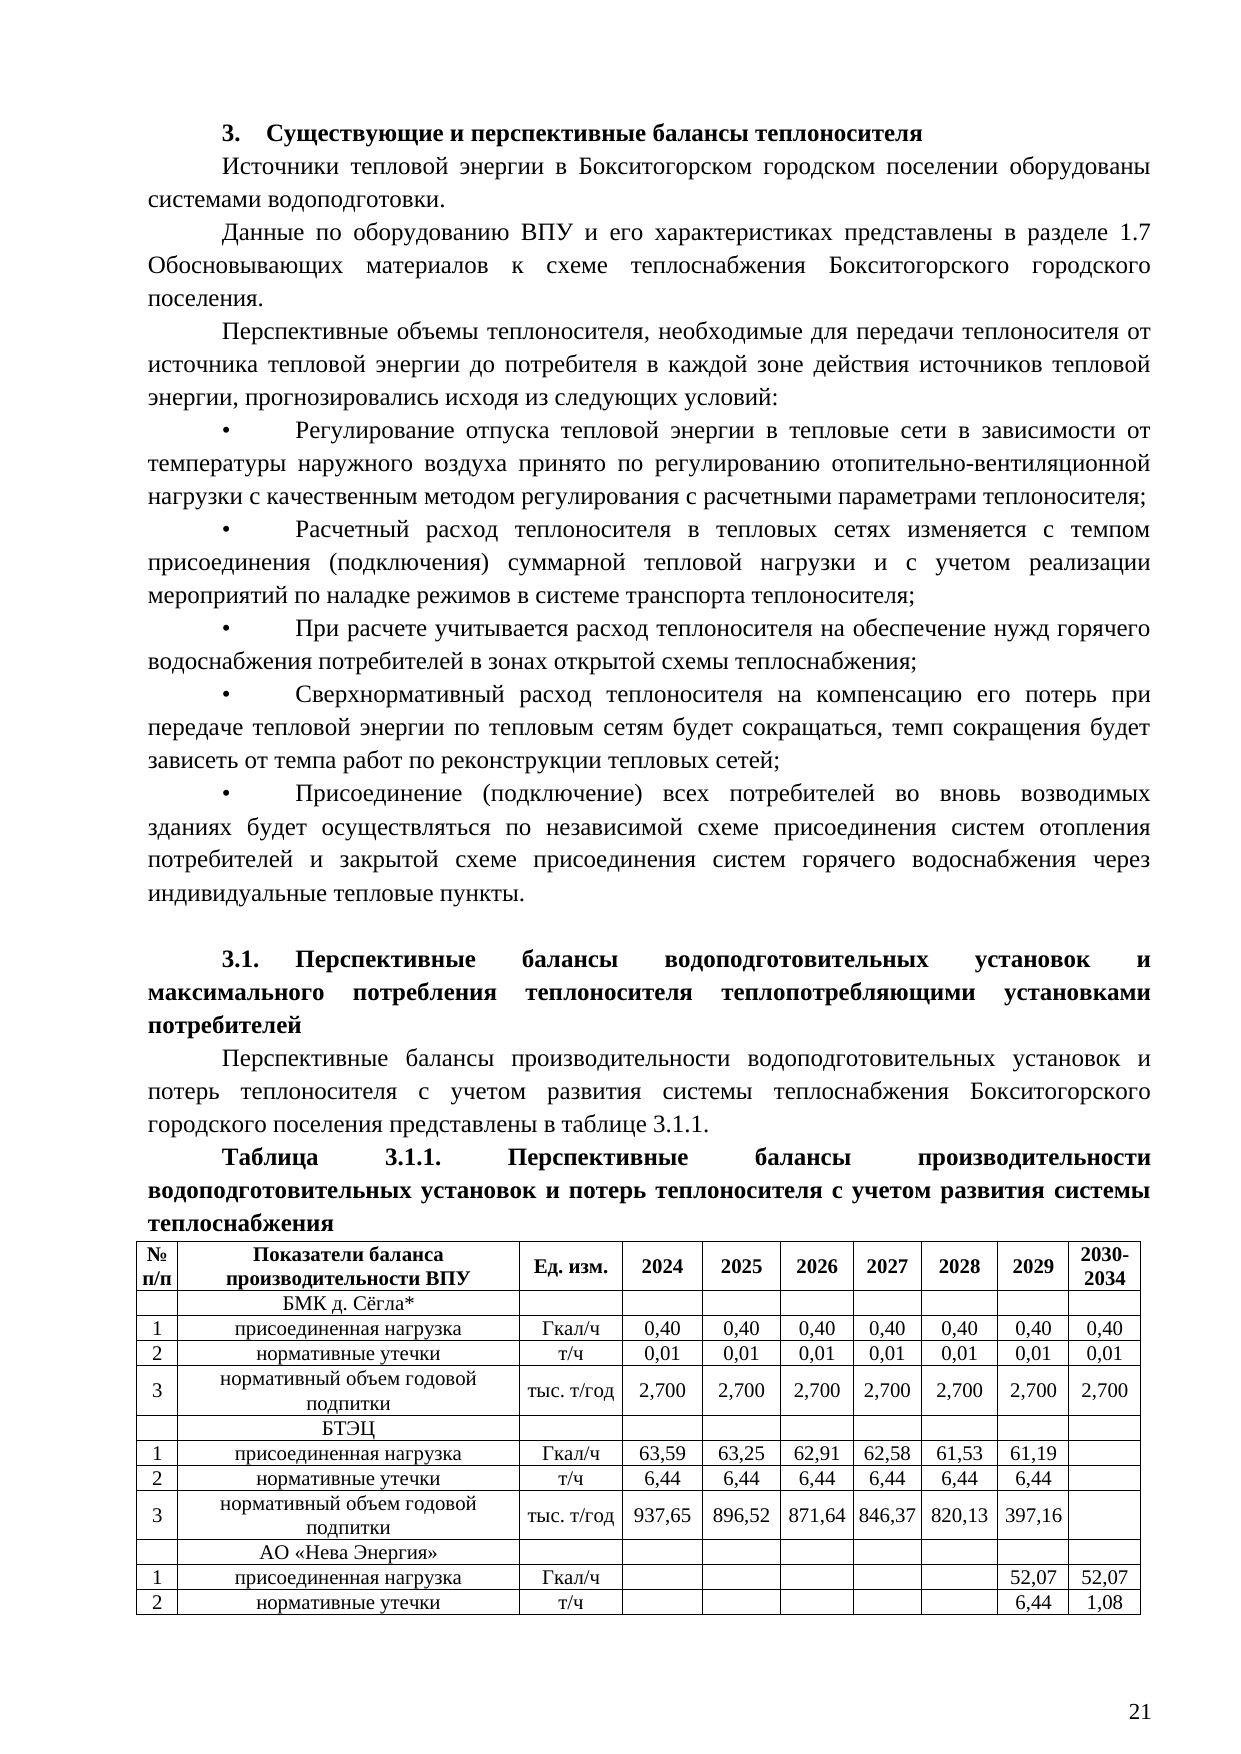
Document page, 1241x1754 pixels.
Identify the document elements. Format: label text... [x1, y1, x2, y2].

table_cell [520, 1416, 622, 1439]
table_header 2030-2034 [1069, 1242, 1140, 1290]
table_cell 2,700 [623, 1366, 702, 1414]
table_cell нормативные утечки [178, 1341, 519, 1365]
table_cell [703, 1590, 780, 1614]
table_cell [1069, 1540, 1140, 1564]
table_cell [781, 1540, 853, 1564]
table_cell 63,25 [703, 1441, 780, 1465]
table_cell [1069, 1291, 1140, 1315]
table_cell 0,40 [998, 1316, 1068, 1340]
table_cell 2 [137, 1341, 177, 1365]
table_cell [998, 1540, 1068, 1564]
table_cell [703, 1291, 780, 1315]
table_cell 6,44 [781, 1466, 853, 1490]
table_cell 0,40 [703, 1316, 780, 1340]
table_cell БМК д. Сёгла* [178, 1291, 519, 1315]
table_cell [781, 1590, 853, 1614]
table_cell [854, 1590, 921, 1614]
table_cell [922, 1590, 997, 1614]
table_cell [922, 1565, 997, 1589]
table_cell Гкал/ч [520, 1565, 622, 1589]
table_cell 0,01 [922, 1341, 997, 1365]
table_cell 6,44 [998, 1466, 1068, 1490]
table_cell 2,700 [1069, 1366, 1140, 1414]
text Данные по оборудованию ВПУ и его характеристиках представлены в разделе 1.7 Обосновывающих материалов к схеме теплоснабжения Бокситогорского городского поселения. [148, 217, 1152, 312]
table_cell 2,700 [703, 1366, 780, 1414]
table_cell 2 [137, 1590, 177, 1614]
table_cell [781, 1565, 853, 1589]
table_cell 6,44 [922, 1466, 997, 1490]
table_cell 62,58 [854, 1441, 921, 1465]
table_cell [922, 1291, 997, 1315]
table_cell [623, 1590, 702, 1614]
table_cell [623, 1416, 702, 1439]
table_cell Гкал/ч [520, 1316, 622, 1340]
table_cell [703, 1565, 780, 1589]
table_cell [703, 1416, 780, 1439]
table_cell 52,07 [1069, 1565, 1140, 1589]
list Перспективные балансы водоподготовительных установок и максимального потребления теплоносителя теплопотребляющими установками потребителей [148, 944, 1152, 1038]
table_cell [520, 1291, 622, 1315]
table_cell 2,700 [781, 1366, 853, 1414]
table_cell 1 [137, 1441, 177, 1465]
table_cell 61,53 [922, 1441, 997, 1465]
table_cell [922, 1540, 997, 1564]
table_cell т/ч [520, 1341, 622, 1365]
table_cell присоединенная нагрузка [178, 1565, 519, 1589]
table_cell т/ч [520, 1466, 622, 1490]
table_cell 3 [137, 1366, 177, 1414]
text • Сверхнормативный расход теплоносителя на компенсацию его потерь при передаче тепловой энергии по тепловым сетям будет сокращаться, темп сокращения будет зависеть от темпа работ по реконструкции тепловых сетей; [148, 679, 1152, 774]
table_cell тыс. т/год [520, 1491, 622, 1539]
table_cell [137, 1291, 177, 1315]
table_cell [1069, 1466, 1140, 1490]
table_cell нормативные утечки [178, 1590, 519, 1614]
table_cell [137, 1416, 177, 1439]
table_cell присоединенная нагрузка [178, 1441, 519, 1465]
table_cell 0,01 [1069, 1341, 1140, 1365]
table_cell 0,01 [623, 1341, 702, 1365]
table_cell 820,13 [922, 1491, 997, 1539]
table_cell 1 [137, 1316, 177, 1340]
table_cell 0,01 [703, 1341, 780, 1365]
table_cell 2 [137, 1466, 177, 1490]
table_cell 2,700 [998, 1366, 1068, 1414]
table_cell [998, 1291, 1068, 1315]
table_cell [854, 1291, 921, 1315]
table_cell 0,40 [623, 1316, 702, 1340]
table_header Показатели баланса производительности ВПУ [178, 1242, 519, 1290]
table_header № п/п [137, 1242, 177, 1290]
table_cell 1,08 [1069, 1590, 1140, 1614]
table_cell [854, 1416, 921, 1439]
table_cell [1069, 1416, 1140, 1439]
table_cell [623, 1291, 702, 1315]
table_cell [1069, 1441, 1140, 1465]
table_cell нормативный объем годовой подпитки [178, 1491, 519, 1539]
text • Присоединение (подключение) всех потребителей во вновь возводимых зданиях будет осуществляться по независимой схеме присоединения систем отопления потребителей и закрытой схеме присоединения систем горячего водоснабжения через индивидуальные тепловые пункты. [148, 778, 1152, 906]
table_cell 0,40 [1069, 1316, 1140, 1340]
table_cell 0,40 [922, 1316, 997, 1340]
table_cell 61,19 [998, 1441, 1068, 1465]
table_cell 2,700 [854, 1366, 921, 1414]
table_cell 6,44 [703, 1466, 780, 1490]
table_cell Гкал/ч [520, 1441, 622, 1465]
table_cell 871,64 [781, 1491, 853, 1539]
table_cell 0,40 [854, 1316, 921, 1340]
table_header 2027 [854, 1242, 921, 1290]
table_cell [137, 1540, 177, 1564]
table_header Ед. изм. [520, 1242, 622, 1290]
table_cell [623, 1540, 702, 1564]
table_cell 6,44 [998, 1590, 1068, 1614]
table_cell 937,65 [623, 1491, 702, 1539]
table_cell [998, 1416, 1068, 1439]
table_cell 0,01 [781, 1341, 853, 1365]
table_cell 3 [137, 1491, 177, 1539]
table_cell 6,44 [623, 1466, 702, 1490]
table_header 2029 [998, 1242, 1068, 1290]
text • При расчете учитывается расход теплоносителя на обеспечение нужд горячего водоснабжения потребителей в зонах открытой схемы теплоснабжения; [148, 613, 1152, 675]
table_cell [922, 1416, 997, 1439]
table_cell нормативные утечки [178, 1466, 519, 1490]
table_cell 2,700 [922, 1366, 997, 1414]
table_cell присоединенная нагрузка [178, 1316, 519, 1340]
list Существующие и перспективные балансы теплоносителя [148, 118, 1152, 147]
table_cell 62,91 [781, 1441, 853, 1465]
table_header 2024 [623, 1242, 702, 1290]
table_cell тыс. т/год [520, 1366, 622, 1414]
table_cell [854, 1565, 921, 1589]
table_cell 0,40 [781, 1316, 853, 1340]
text • Регулирование отпуска тепловой энергии в тепловые сети в зависимости от температуры наружного воздуха принято по регулированию отопительно-вентиляционной нагрузки с качественным методом регулирования с расчетными параметрами теплоносителя; [148, 415, 1152, 510]
table_cell 896,52 [703, 1491, 780, 1539]
table_cell 0,01 [854, 1341, 921, 1365]
table_cell [623, 1565, 702, 1589]
text Источники тепловой энергии в Бокситогорском городском поселении оборудованы системами водоподготовки. [148, 151, 1152, 213]
text Перспективные балансы производительности водоподготовительных установок и потерь теплоносителя с учетом развития системы теплоснабжения Бокситогорского городского поселения представлены в таблице 3.1.1. [148, 1043, 1152, 1137]
table_header 2025 [703, 1242, 780, 1290]
table_cell 0,01 [998, 1341, 1068, 1365]
table_cell [781, 1416, 853, 1439]
table_cell АО «Нева Энергия» [178, 1540, 519, 1564]
table_cell [854, 1540, 921, 1564]
text Таблица 3.1.1. Перспективные балансы производительности водоподготовительных установок и потерь теплоносителя с учетом развития системы теплоснабжения [148, 1142, 1152, 1237]
text • Расчетный расход теплоносителя в тепловых сетях изменяется с темпом присоединения (подключения) суммарной тепловой нагрузки и с учетом реализации мероприятий по наладке режимов в системе транспорта теплоносителя; [148, 514, 1152, 609]
table_cell т/ч [520, 1590, 622, 1614]
table_header 2028 [922, 1242, 997, 1290]
table_cell 1 [137, 1565, 177, 1589]
table_cell 397,16 [998, 1491, 1068, 1539]
table_cell 52,07 [998, 1565, 1068, 1589]
table_header 2026 [781, 1242, 853, 1290]
table_cell [520, 1540, 622, 1564]
table_cell [1069, 1491, 1140, 1539]
table_cell 846,37 [854, 1491, 921, 1539]
table_cell БТЭЦ [178, 1416, 519, 1439]
table_cell 63,59 [623, 1441, 702, 1465]
table_cell 6,44 [854, 1466, 921, 1490]
table_cell [781, 1291, 853, 1315]
table_cell нормативный объем годовой подпитки [178, 1366, 519, 1414]
text Перспективные объемы теплоносителя, необходимые для передачи теплоносителя от источника тепловой энергии до потребителя в каждой зоне действия источников тепловой энергии, прогнозировались исходя из следующих условий: [148, 316, 1152, 411]
table_cell [703, 1540, 780, 1564]
